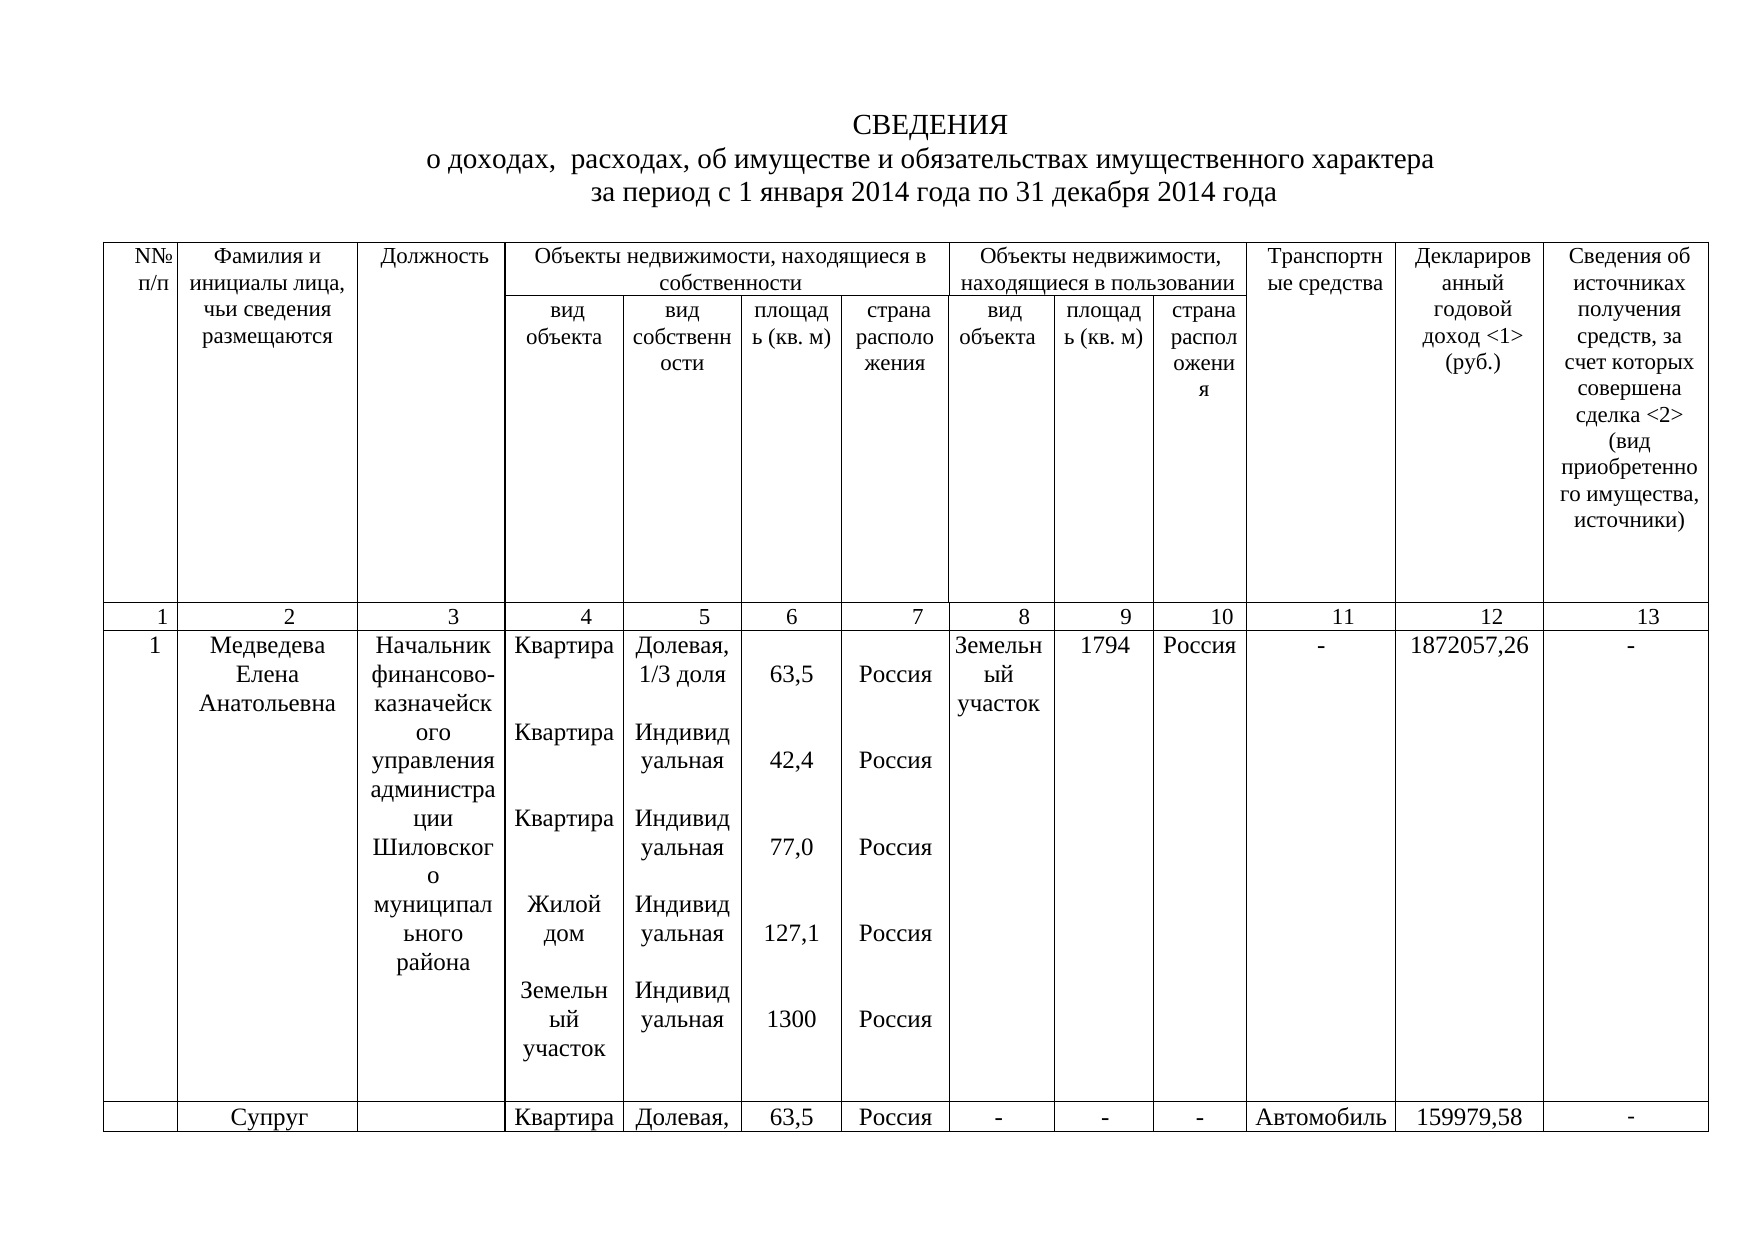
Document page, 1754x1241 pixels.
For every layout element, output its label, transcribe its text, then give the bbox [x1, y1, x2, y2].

text за период с 1 января 2014 года по 31 декабря 2014 года [103, 174, 1698, 208]
table_cell Долевая, 1/3 доля Индивидуальная Индивидуальная Индивидуальная Индивидуальная [624, 631, 741, 1101]
table_cell страна расположения [1154, 296, 1246, 602]
table_cell 5 [624, 603, 741, 629]
table_header Фамилия и инициалы лица, чьи сведения размещаются [178, 243, 357, 602]
text СВЕДЕНИЯ [103, 107, 1698, 141]
table_cell 6 [742, 603, 841, 629]
table_cell 12 [1396, 603, 1543, 629]
table_cell [358, 1102, 504, 1131]
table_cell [624, 1102, 741, 1131]
table_cell 1872057,26 [1396, 631, 1543, 1101]
table_cell - [1247, 631, 1395, 1101]
table_cell вид объекта [506, 296, 623, 602]
table_cell 1794 [1055, 631, 1153, 1101]
table_cell 7 [842, 603, 949, 629]
table_cell Начальник финансово- казначейского управления администрации Шиловского муниципального района [358, 631, 504, 1101]
table_cell 8 [950, 603, 1054, 629]
table_cell 159979,58 [1396, 1102, 1543, 1131]
table_header Транспортные средства [1247, 243, 1395, 602]
table_header Сведения об источниках получения средств, за счет которых совершена сделка <2> (вид приобретенного имущества, источники) [1544, 243, 1708, 602]
table_cell площадь (кв. м) [742, 296, 841, 602]
table_cell Россия [1154, 631, 1246, 1101]
table_cell 13 [1544, 603, 1708, 629]
table_cell 2 [178, 603, 357, 629]
table_cell 3 [358, 603, 504, 629]
table_header Декларированный годовой доход <1> (руб.) [1396, 243, 1543, 602]
table_cell страна расположения [842, 296, 948, 602]
table_cell - [1544, 1102, 1708, 1131]
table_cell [842, 1102, 949, 1131]
table_cell 1 [104, 603, 177, 629]
table_header Объекты недвижимости, находящиеся в собственности [506, 243, 949, 295]
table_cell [742, 1102, 841, 1131]
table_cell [506, 1102, 623, 1131]
table_cell 10 [1154, 603, 1246, 629]
table_header Должность [358, 243, 504, 602]
table_cell Россия Россия Россия Россия Россия [842, 631, 949, 1101]
table_cell 4 [506, 603, 623, 629]
table_header Объекты недвижимости, находящиеся в пользовании [950, 243, 1246, 295]
text о доходах, расходах, об имуществе и обязательствах имущественного характера [103, 141, 1698, 174]
table_cell площадь (кв. м) [1055, 296, 1153, 602]
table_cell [1247, 1102, 1395, 1131]
table_cell - [950, 1102, 1054, 1131]
table_cell 11 [1247, 603, 1395, 629]
table_cell вид объекта [949, 296, 1054, 602]
table_cell Квартира Квартира Квартира Жилой дом Земельный участок [506, 631, 623, 1101]
table_cell - [1055, 1102, 1153, 1131]
table_cell 1 [104, 631, 177, 1101]
table_cell - [1544, 631, 1708, 1101]
table_cell [104, 1102, 177, 1131]
table_cell Медведева Елена Анатольевна [178, 631, 357, 1101]
table_cell 63,5 42,4 77,0 127,1 1300 [742, 631, 841, 1101]
table_cell 9 [1055, 603, 1153, 629]
table_cell вид собственности [624, 296, 741, 602]
table_cell Земельный участок [950, 631, 1054, 1101]
table_header N№ п/п [104, 243, 177, 602]
table_cell - [1154, 1102, 1246, 1131]
table_cell Супруг [178, 1102, 357, 1131]
